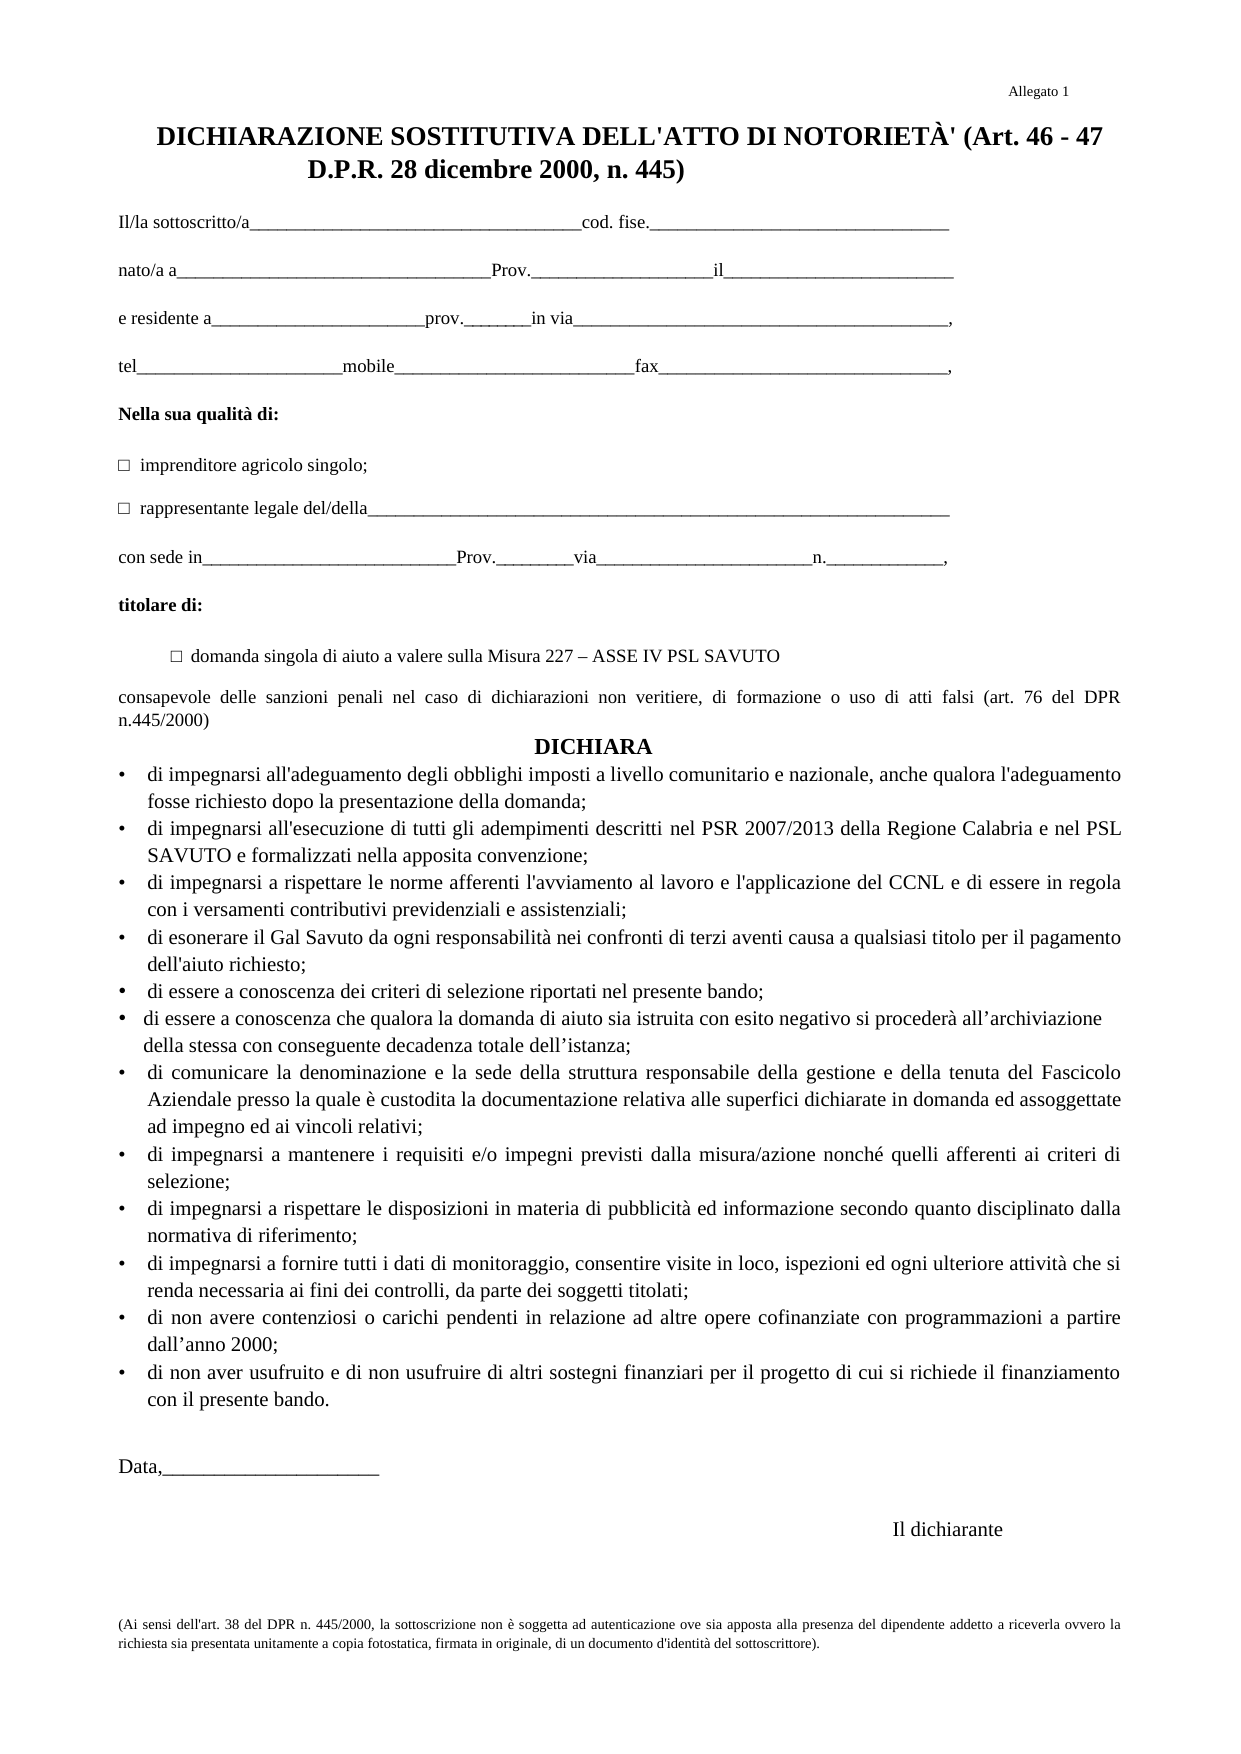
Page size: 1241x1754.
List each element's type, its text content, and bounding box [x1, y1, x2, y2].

list di essere a conoscenza dei criteri di selezione riportati nel presente bando; [118, 977, 1123, 1004]
text DICHIARA [534, 733, 1123, 760]
text DICHIARAZIONE SOSTITUTIVA DELL'ATTO DI NOTORIETÀ' (Art. 46 - 47 D.P.R. 28 dicembre 2000, n. 445) [156, 118, 1123, 186]
text Nella sua qualità di: [118, 382, 1123, 430]
list di comunicare la denominazione e la sede della struttura responsabile della gestione e della tenuta del Fascicolo Aziendale presso la quale è custodita la documentazione relativa alle superfici dichiarate in domanda ed assoggettate ad impegno ed ai vincoli relativi; [118, 1058, 1123, 1139]
text Il/la sottoscritto/a cod. fise. [118, 190, 1123, 238]
list domanda singola di aiuto a valere sulla Misura 227 – ASSE IV PSL SAVUTO [171, 645, 1123, 667]
list di impegnarsi a rispettare le disposizioni in materia di pubblicità ed informazione secondo quanto disciplinato dalla normativa di riferimento; [118, 1194, 1123, 1248]
text (Ai sensi dell'art. 38 del DPR n. 445/2000, la sottoscrizione non è soggetta ad autenticazione ove sia apposta alla presenza del dipendente addetto a riceverla ovvero la richiesta sia presentata unitamente a copia fotostatica, firmata in originale, di un documento d'identità del sottoscrittore). [118, 1614, 1123, 1652]
text Data, [118, 1454, 1123, 1478]
text titolare di: [118, 573, 1123, 621]
list di esonerare il Gal Savuto da ogni responsabilità nei confronti di terzi aventi causa a qualsiasi titolo per il pagamento dell'aiuto richiesto; [118, 923, 1123, 977]
text consapevole delle sanzioni penali nel caso di dichiarazioni non veritiere, di formazione o uso di atti falsi (art. 76 del DPR n.445/2000) [118, 684, 1123, 731]
list di non avere contenziosi o carichi pendenti in relazione ad altre opere cofinanziate con programmazioni a partire dall’anno 2000; [118, 1303, 1123, 1357]
text Allegato 1 [1008, 82, 1123, 99]
text con sede in Prov. via n. , [118, 524, 1123, 573]
list di impegnarsi all'adeguamento degli obblighi imposti a livello comunitario e nazionale, anche qualora l'adeguamento fosse richiesto dopo la presentazione della domanda; [118, 760, 1123, 814]
list di essere a conoscenza che qualora la domanda di aiuto sia istruita con esito negativo si procederà all’archiviazione della stessa con conseguente decadenza totale dell’istanza; [118, 1004, 1123, 1058]
list di non aver usufruito e di non usufruire di altri sostegni finanziari per il progetto di cui si richiede il finanziamento con il presente bando. [118, 1357, 1123, 1411]
list di impegnarsi a rispettare le norme afferenti l'avviamento al lavoro e l'applicazione del CCNL e di essere in regola con i versamenti contributivi previdenziali e assistenziali; [118, 868, 1123, 922]
list di impegnarsi a fornire tutti i dati di monitoraggio, consentire visite in loco, ispezioni ed ogni ulteriore attività che si renda necessaria ai fini dei controlli, da parte dei soggetti titolati; [118, 1248, 1123, 1302]
list di impegnarsi a mantenere i requisiti e/o impegni previsti dalla misura/azione nonché quelli afferenti ai criteri di selezione; [118, 1139, 1123, 1193]
text Il dichiarante [892, 1517, 1123, 1541]
list imprenditore agricolo singolo; [118, 454, 1123, 476]
list di impegnarsi all'esecuzione di tutti gli adempimenti descritti nel PSR 2007/2013 della Regione Calabria e nel PSL SAVUTO e formalizzati nella apposita convenzione; [118, 814, 1123, 868]
text e residente a prov. in via , [118, 286, 1123, 334]
list rappresentante legale del/della [118, 476, 1123, 524]
text nato/a a Prov. il [118, 238, 1123, 286]
text tel mobile fax , [118, 334, 1123, 382]
